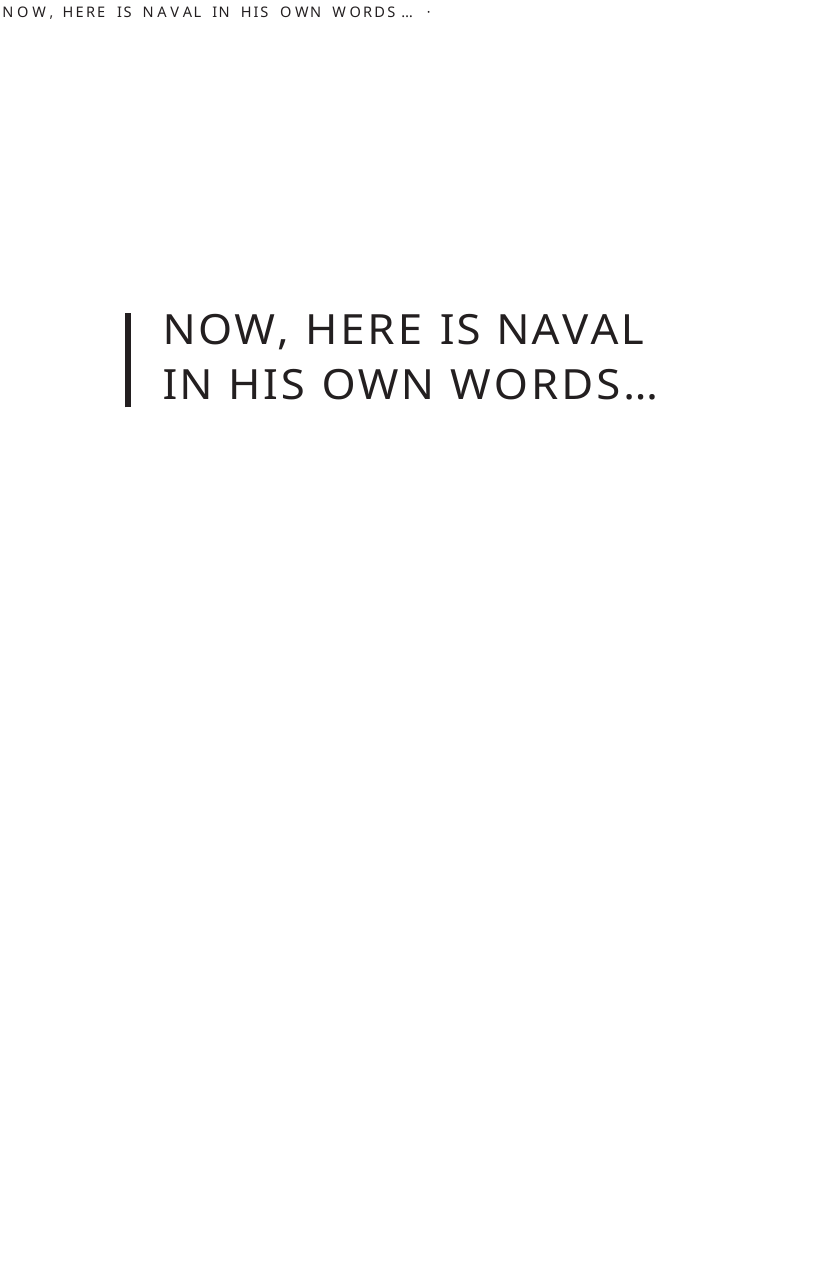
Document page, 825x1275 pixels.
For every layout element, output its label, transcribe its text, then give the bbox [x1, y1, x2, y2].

subtitle NOW, HERE IS NAVAL IN HIS OWN WORDS… [162, 300, 694, 411]
